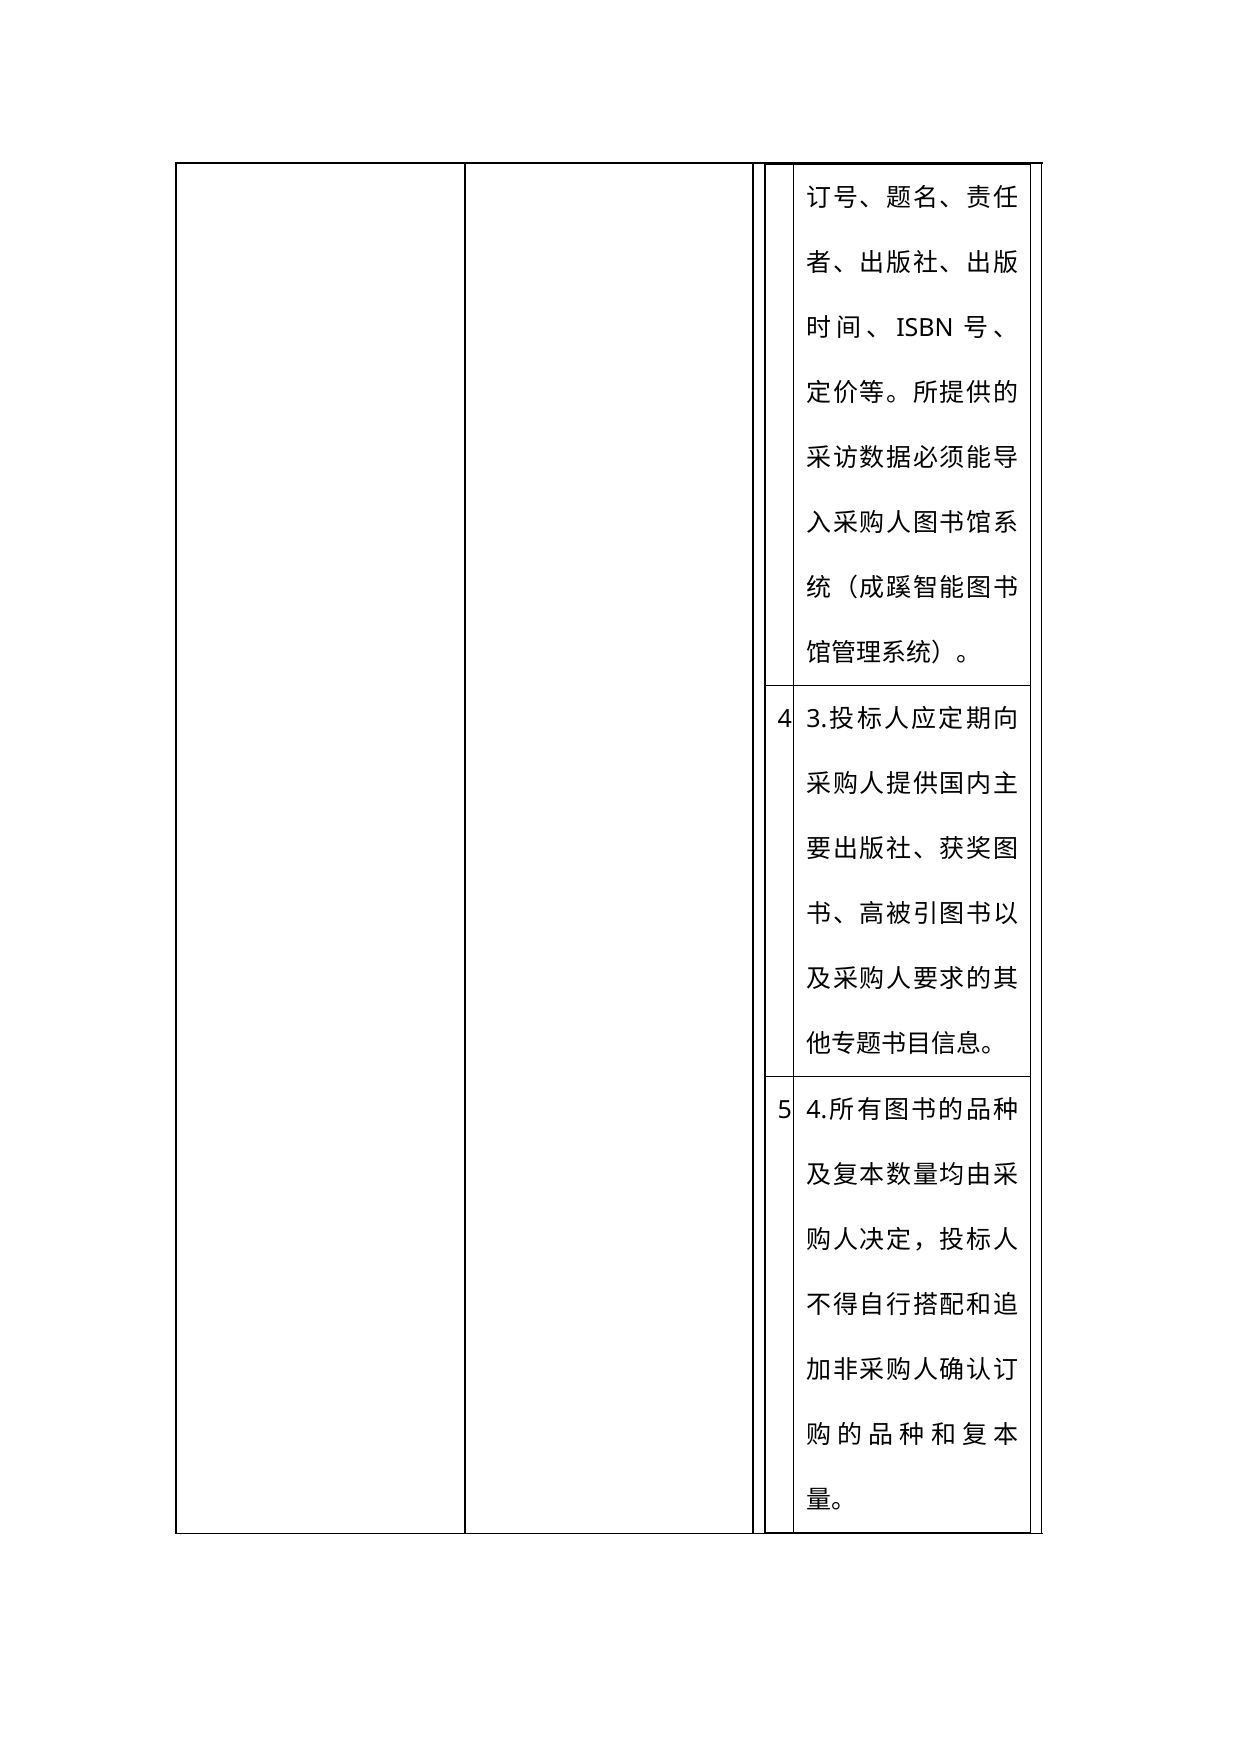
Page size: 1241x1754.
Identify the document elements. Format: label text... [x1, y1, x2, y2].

table_cell [177, 164, 464, 1533]
table_cell [766, 165, 793, 685]
table_cell 1 [466, 164, 752, 1533]
table_cell [794, 1077, 1030, 1532]
table_cell [1031, 164, 1041, 1533]
table_cell [766, 1077, 793, 1532]
table_cell [794, 686, 1030, 1076]
table_cell [766, 686, 793, 1076]
table_cell [794, 165, 1030, 685]
table_cell [754, 164, 764, 1533]
